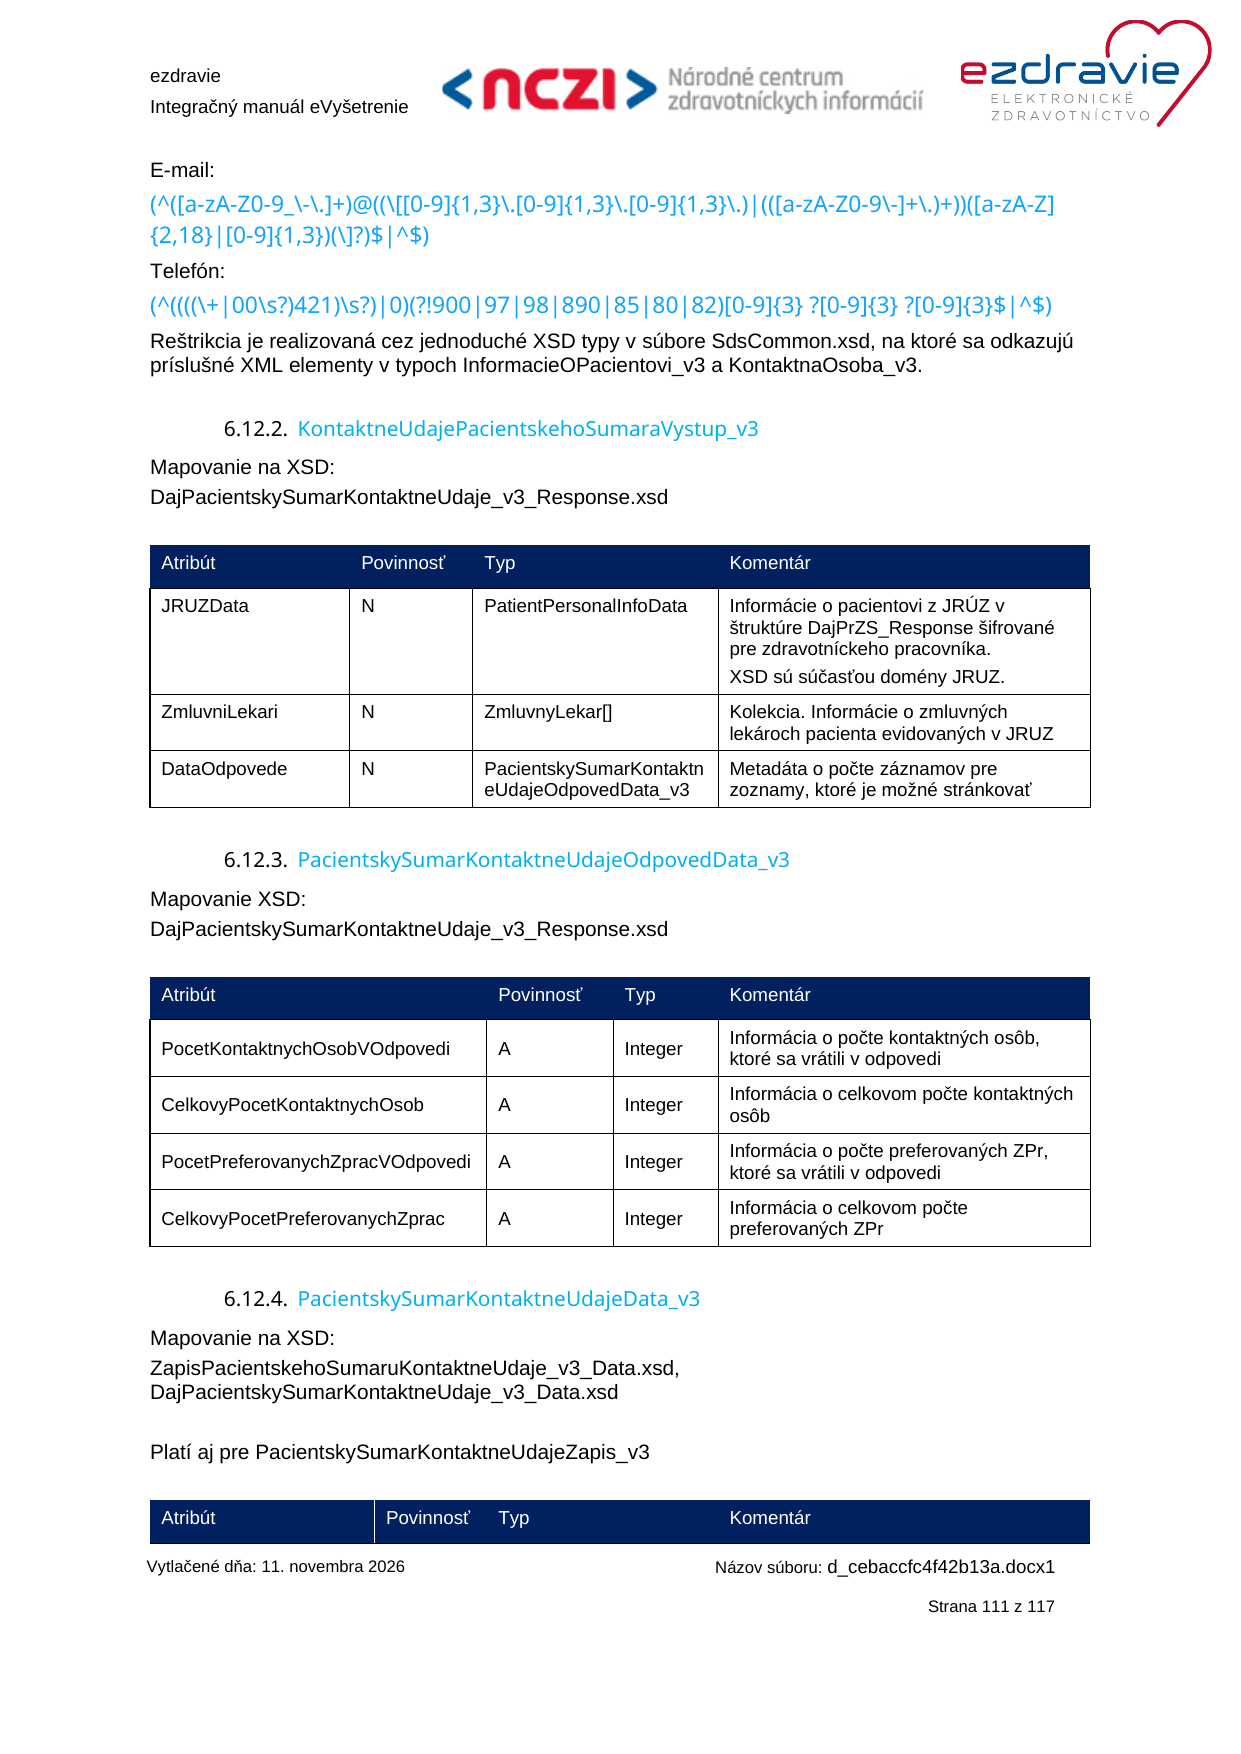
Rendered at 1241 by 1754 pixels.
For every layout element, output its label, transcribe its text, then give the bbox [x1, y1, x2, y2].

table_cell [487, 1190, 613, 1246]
text Mapovanie XSD: [150, 886, 1090, 910]
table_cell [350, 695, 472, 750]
picture [442, 67, 924, 114]
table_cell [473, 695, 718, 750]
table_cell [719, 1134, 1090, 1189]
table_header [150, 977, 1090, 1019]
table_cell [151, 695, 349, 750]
subtitle PacientskySumarKontaktneUdajeData_v3 [224, 1284, 1090, 1313]
text (^((((\+|00\s?)421)\s?)|0)(?!900|97|98|890|85|80|82)[0-9]{3} ?[0-9]{3} ?[0-9]{3}$|^$) [150, 289, 1090, 320]
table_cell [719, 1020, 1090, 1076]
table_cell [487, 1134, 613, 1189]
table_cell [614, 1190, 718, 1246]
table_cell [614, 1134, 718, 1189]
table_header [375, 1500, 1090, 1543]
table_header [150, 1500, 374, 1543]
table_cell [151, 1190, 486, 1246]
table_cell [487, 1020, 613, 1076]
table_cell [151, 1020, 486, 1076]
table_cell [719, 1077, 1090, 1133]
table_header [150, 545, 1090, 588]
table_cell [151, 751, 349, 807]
text Platí aj pre PacientskySumarKontaktneUdajeZapis_v3 [150, 1440, 1090, 1464]
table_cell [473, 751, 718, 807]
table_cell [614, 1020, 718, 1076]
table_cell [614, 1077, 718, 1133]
text Mapovanie na XSD: [150, 455, 1090, 479]
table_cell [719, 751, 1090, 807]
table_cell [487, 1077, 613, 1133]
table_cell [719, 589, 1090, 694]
text (^([a-zA-Z0-9_\-\.]+)@((\[[0-9]{1,3}\.[0-9]{1,3}\.[0-9]{1,3}\.)|(([a-zA-Z0-9\-]+\.)+))([a-zA-Z]{2,18}|[0-9]{1,3})(\]?)$|^$) [150, 188, 1090, 250]
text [150, 1356, 1090, 1403]
text DajPacientskySumarKontaktneUdaje_v3_Response.xsd [150, 917, 1090, 941]
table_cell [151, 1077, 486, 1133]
picture [961, 20, 1212, 127]
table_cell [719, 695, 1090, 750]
text Reštrikcia je realizovaná cez jednoduché XSD typy v súbore SdsCommon.xsd, na ktoré sa odkazujú príslušné XML elementy v typoch InformacieOPacientovi_v3 a KontaktnaOsoba_v3. [150, 328, 1090, 376]
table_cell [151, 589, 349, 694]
text Telefón: [150, 259, 1090, 283]
text DajPacientskySumarKontaktneUdaje_v3_Response.xsd [150, 485, 1090, 509]
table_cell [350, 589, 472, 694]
subtitle PacientskySumarKontaktneUdajeOdpovedData_v3 [224, 846, 1090, 874]
text Mapovanie na XSD: [150, 1325, 1090, 1349]
text E-mail: [150, 158, 1090, 182]
subtitle KontaktneUdajePacientskehoSumaraVystup_v3 [224, 414, 1090, 442]
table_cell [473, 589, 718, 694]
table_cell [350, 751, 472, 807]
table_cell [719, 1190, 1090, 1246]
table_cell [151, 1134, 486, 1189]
